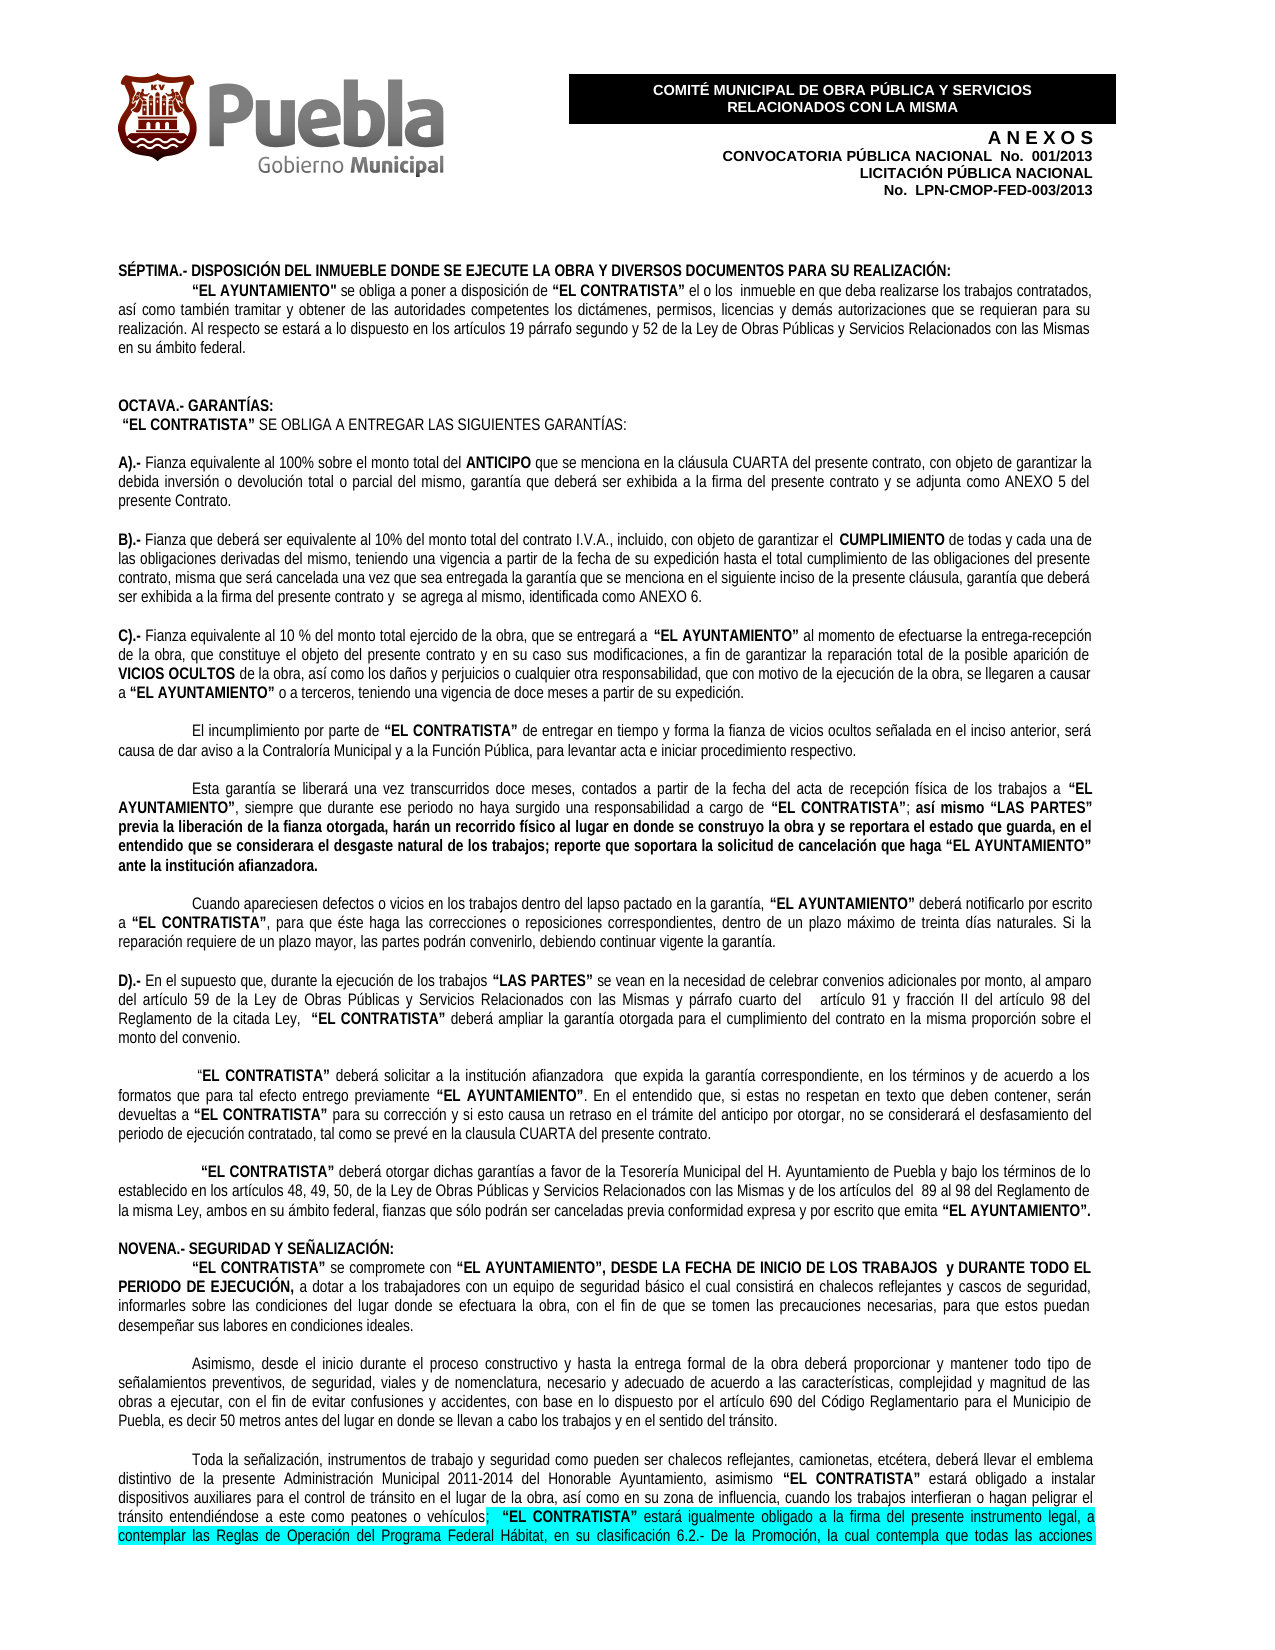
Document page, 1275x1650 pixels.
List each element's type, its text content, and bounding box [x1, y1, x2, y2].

text Cuando apareciesen defectos o vicios en los trabajos dentro del lapso pactado en la garantía, “EL AYUNTAMIENTO” deberá notificarlo por escrito a “EL CONTRATISTA”, para que éste haga las correcciones o reposiciones correspondientes, dentro de un plazo máximo de treinta días naturales. Si la reparación requiere de un plazo mayor, las partes podrán convenirlo, debiendo continuar vigente la garantía. [118, 894, 1092, 951]
text “EL CONTRATISTA” deberá otorgar dichas garantías a favor de la Tesorería Municipal del H. Ayuntamiento de Puebla y bajo los términos de lo establecido en los artículos 48, 49, 50, de la Ley de Obras Públicas y Servicios Relacionados con las Mismas y de los artículos del 89 al 98 del Reglamento de la misma Ley, ambos en su ámbito federal, fianzas que sólo podrán ser canceladas previa conformidad expresa y por escrito que emita “EL AYUNTAMIENTO”. [118, 1162, 1092, 1219]
text A).- Fianza equivalente al 100% sobre el monto total del ANTICIPO que se menciona en la cláusula CUARTA del presente contrato, con objeto de garantizar la debida inversión o devolución total o parcial del mismo, garantía que deberá ser exhibida a la firma del presente contrato y se adjunta como ANEXO 5 del presente Contrato. [118, 453, 1092, 510]
text D).- En el supuesto que, durante la ejecución de los trabajos “LAS PARTES” se vean en la necesidad de celebrar convenios adicionales por monto, al amparo del artículo 59 de la Ley de Obras Públicas y Servicios Relacionados con las Mismas y párrafo cuarto del artículo 91 y fracción II del artículo 98 del Reglamento de la citada Ley, “EL CONTRATISTA” deberá ampliar la garantía otorgada para el cumplimiento del contrato en la misma proporción sobre el monto del convenio. [118, 970, 1092, 1047]
text “EL AYUNTAMIENTO" se obliga a poner a disposición de “EL CONTRATISTA” el o los inmueble en que deba realizarse los trabajos contratados, así como también tramitar y obtener de las autoridades competentes los dictámenes, permisos, licencias y demás autorizaciones que se requieran para su realización. Al respecto se estará a lo dispuesto en los artículos 19 párrafo segundo y 52 de la Ley de Obras Públicas y Servicios Relacionados con las Mismas en su ámbito federal. [118, 280, 1092, 357]
text “EL CONTRATISTA” se compromete con “EL AYUNTAMIENTO”, DESDE LA FECHA DE INICIO DE LOS TRABAJOS y DURANTE TODO EL PERIODO DE EJECUCIÓN, a dotar a los trabajadores con un equipo de seguridad básico el cual consistirá en chalecos reflejantes y cascos de seguridad, informarles sobre las condiciones del lugar donde se efectuara la obra, con el fin de que se tomen las precauciones necesarias, para que estos puedan desempeñar sus labores en condiciones ideales. [118, 1258, 1092, 1334]
picture [118, 73, 444, 177]
text El incumplimiento por parte de “EL CONTRATISTA” de entregar en tiempo y forma la fianza de vicios ocultos señalada en el inciso anterior, será causa de dar aviso a la Contraloría Municipal y a la Función Pública, para levantar acta e iniciar procedimiento respectivo. [118, 721, 1092, 759]
text novena.- sEGURIDAD Y SEÑALIZACIÓN: [118, 1239, 1092, 1258]
text SÉPTIMA.- DISPOSICIÓN DEL INMUEBLE DONDE SE EJECUTE LA OBRA Y DIVERSOS DOCUMENTOS PARA SU REALIZACIÓN: [118, 261, 1092, 280]
text “EL CONTRATISTA” deberá solicitar a la institución afianzadora que expida la garantía correspondiente, en los términos y de acuerdo a los formatos que para tal efecto entrego previamente “EL AYUNTAMIENTO”. En el entendido que, si estas no respetan en texto que deben contener, serán devueltas a “EL CONTRATISTA” para su corrección y si esto causa un retraso en el trámite del anticipo por otorgar, no se considerará el desfasamiento del periodo de ejecución contratado, tal como se prevé en la clausula CUARTA del presente contrato. [118, 1066, 1092, 1143]
text OCTAVA.- GARANTÍAS: [118, 395, 1092, 414]
text Asimismo, desde el inicio durante el proceso constructivo y hasta la entrega formal de la obra deberá proporcionar y mantener todo tipo de señalamientos preventivos, de seguridad, viales y de nomenclatura, necesario y adecuado de acuerdo a las características, complejidad y magnitud de las obras a ejecutar, con el fin de evitar confusiones y accidentes, con base en lo dispuesto por el artículo 690 del Código Reglamentario para el Municipio de Puebla, es decir 50 metros antes del lugar en donde se llevan a cabo los trabajos y en el sentido del tránsito. [118, 1354, 1092, 1430]
text B).- Fianza que deberá ser equivalente al 10% del monto total del contrato I.V.A., incluido, con objeto de garantizar el CUMPLIMIENTO de todas y cada una de las obligaciones derivadas del mismo, teniendo una vigencia a partir de la fecha de su expedición hasta el total cumplimiento de las obligaciones del presente contrato, misma que será cancelada una vez que sea entregada la garantía que se menciona en el siguiente inciso de la presente cláusula, garantía que deberá ser exhibida a la firma del presente contrato y se agrega al mismo, identificada como ANEXO 6. [118, 529, 1092, 606]
text “EL CONTRATISTA” SE OBLIGA A ENTREGAR LAS SIGUIENTES GARANTÍAS: [118, 414, 1092, 434]
text Esta garantía se liberará una vez transcurridos doce meses, contados a partir de la fecha del acta de recepción física de los trabajos a “EL AYUNTAMIENTO”, siempre que durante ese periodo no haya surgido una responsabilidad a cargo de “EL CONTRATISTA”; así mismo “LAS PARTES” previa la liberación de la fianza otorgada, harán un recorrido físico al lugar en donde se construyo la obra y se reportara el estado que guarda, en el entendido que se considerara el desgaste natural de los trabajos; reporte que soportara la solicitud de cancelación que haga “EL AYUNTAMIENTO” ante la institución afianzadora. [118, 779, 1092, 874]
text C).- Fianza equivalente al 10 % del monto total ejercido de la obra, que se entregará a “EL AYUNTAMIENTO” al momento de efectuarse la entrega-recepción de la obra, que constituye el objeto del presente contrato y en su caso sus modificaciones, a fin de garantizar la reparación total de la posible aparición de VICIOS OCULTOS de la obra, así como los daños y perjuicios o cualquier otra responsabilidad, que con motivo de la ejecución de la obra, se llegaren a causar a “EL AYUNTAMIENTO” o a terceros, teniendo una vigencia de doce meses a partir de su expedición. [118, 625, 1092, 702]
